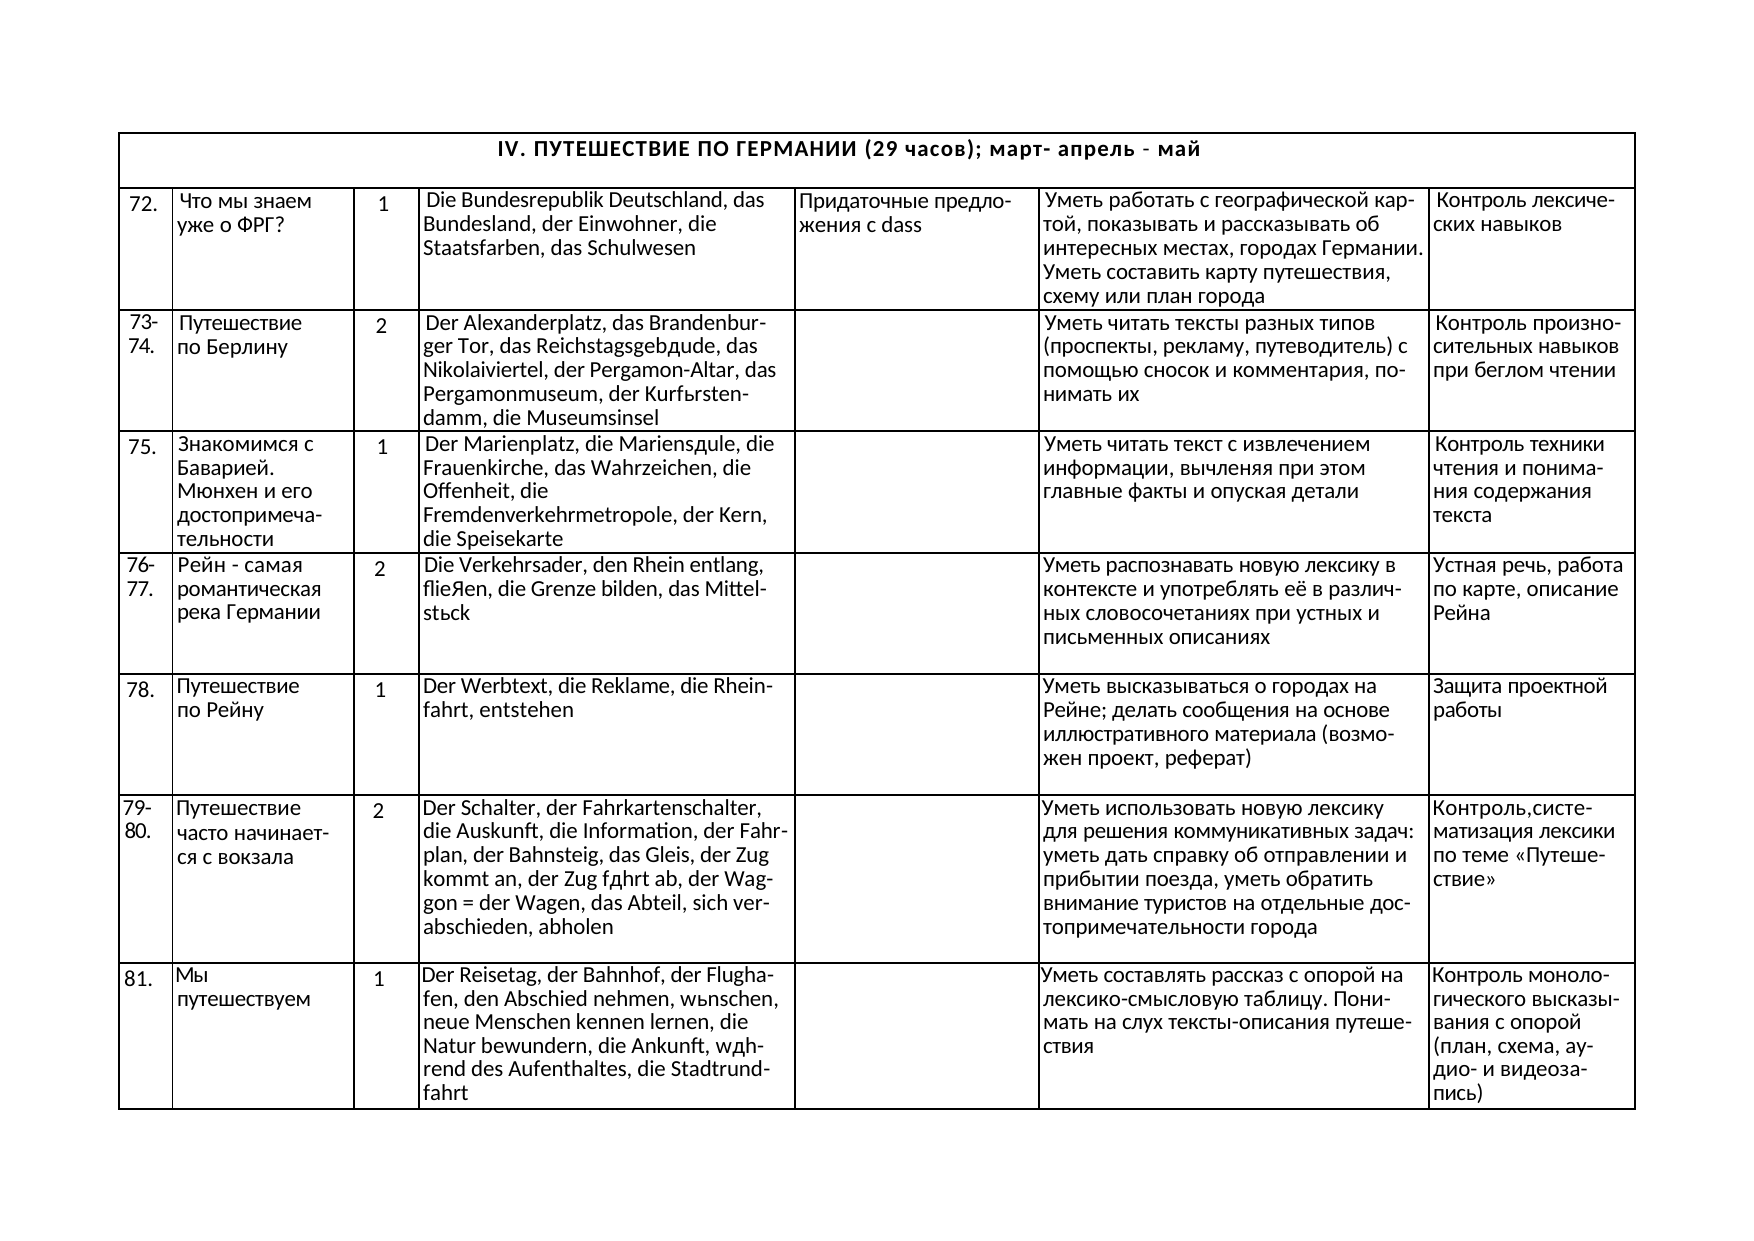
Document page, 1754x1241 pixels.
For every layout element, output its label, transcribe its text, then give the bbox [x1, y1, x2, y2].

table_cell 2 [355, 311, 418, 430]
table_cell Уметь использовать новую лексику для решения коммуникативных задач: уметь дать справку об отправлении и прибытии поезда, уметь обратить внимание туристов на отдельные достопримечательности города [1040, 796, 1428, 962]
table_cell Что мы знаем уже о ФРГ? [173, 189, 353, 309]
table_cell Уметь работать с географической картой, показывать и рассказывать об интересных местах, городах Германии. Уметь составить карту путешествия, схему или план города [1040, 189, 1428, 309]
table_cell Der Marienplatz, die Mariensдule, die Frauenkirche, das Wahrzeichen, die Offenheit, die Fremdenverkehrmetropole, der Kern, die Speisekarte [420, 432, 794, 552]
table_cell Уметь высказываться о городах на Рейне; делать сообщения на основе иллюстративного материала (возможен проект, реферат) [1040, 675, 1428, 794]
table_cell Die Bundesrepublik Deutschland, das Bundesland, der Einwohner, die Staatsfarben, das Schulwesen [420, 189, 794, 309]
table_cell 2 [355, 796, 418, 962]
table_cell Уметь составлять рассказ с опорой на лексико-смысловую таблицу. Понимать на слух тексты-описания путешествия [1040, 964, 1428, 1108]
table_cell 76-77. [120, 554, 172, 673]
table_cell Мы путешествуем [173, 964, 353, 1108]
table_cell [796, 964, 1038, 1108]
table_cell 73-74. [120, 311, 172, 430]
table_cell Уметь читать тексты разных типов (проспекты, рекламу, путеводитель) с помощью сносок и комментария, понимать их [1040, 311, 1428, 430]
table_cell Уметь распознавать новую лексику в контексте и употреблять её в различных словосочетаниях при устных и письменных описаниях [1040, 554, 1428, 673]
table_cell Контроль,систематизация лексики по теме «Путешествие» [1430, 796, 1634, 962]
table_cell [796, 675, 1038, 794]
table_cell Рейн - самая романтическая река Германии [173, 554, 353, 673]
table_cell Der Alexanderplatz, das Brandenburger Tor, das Reichstagsgebдude, das Nikolaiviertel, der Pergamon-Altar, das Pergamonmuseum, der Kurfьrstendamm, die Museumsinsel [420, 311, 794, 430]
table_cell Контроль монологического высказывания с опорой (план, схема, аудио- и видеозапись) [1430, 964, 1634, 1108]
table_cell Контроль техники чтения и понимания содержания текста [1430, 432, 1634, 552]
table_cell Путешествие по Берлину [173, 311, 353, 430]
table_cell [796, 554, 1038, 673]
table_cell [796, 311, 1038, 430]
table_cell 79-80. [120, 796, 172, 962]
table_cell 1 [355, 964, 418, 1108]
table_cell Устная речь, работа по карте, описание Рейна [1430, 554, 1634, 673]
table_cell Путешествие часто начинается с вокзала [173, 796, 353, 962]
table_cell 2 [355, 554, 418, 673]
table_cell Придаточные предложения с dass [796, 189, 1038, 309]
table_cell 1 [355, 432, 418, 552]
table_cell Die Verkehrsader, den Rhein entlang, flieЯen, die Grenze bilden, das Mittelstьck [420, 554, 794, 673]
table_cell 1 [355, 189, 418, 309]
table_cell Контроль лексических навыков [1430, 189, 1634, 309]
table_cell 81. [120, 964, 172, 1108]
table_cell 72. [120, 189, 172, 309]
table_cell 78. [120, 675, 172, 794]
table_header IV. ПУТЕШЕСТВИЕ ПО ГЕРМАНИИ (29 часов); март- апрель - май [120, 134, 1634, 187]
table_cell Защита проектной работы [1430, 675, 1634, 794]
table_cell [796, 796, 1038, 962]
table_cell Путешествие по Рейну [173, 675, 353, 794]
table_cell Der Schalter, der Fahrkartenschalter, die Auskunft, die Information, der Fahrplan, der Bahnsteig, das Gleis, der Zug kommt an, der Zug fдhrt ab, der Waggon = der Wagen, das Abteil, sich verabschieden, abholen [420, 796, 794, 962]
table_cell 75. [120, 432, 172, 552]
table_cell Der Reisetag, der Bahnhof, der Flughafen, den Abschied nehmen, wьnschen, neue Menschen kennen lernen, die Natur bewundern, die Ankunft, wдhrend des Aufenthaltes, die Stadtrundfahrt [420, 964, 794, 1108]
table_cell Контроль произносительных навыков при беглом чтении [1430, 311, 1634, 430]
table_cell Уметь читать текст с извлечением информации, вычленяя при этом главные факты и опуская детали [1040, 432, 1428, 552]
table_cell [796, 432, 1038, 552]
table_cell 1 [355, 675, 418, 794]
table_cell Der Werbtext, die Reklame, die Rheinfahrt, entstehen [420, 675, 794, 794]
table_cell Знакомимся с Баварией. Мюнхен и его достопримечательности [173, 432, 353, 552]
